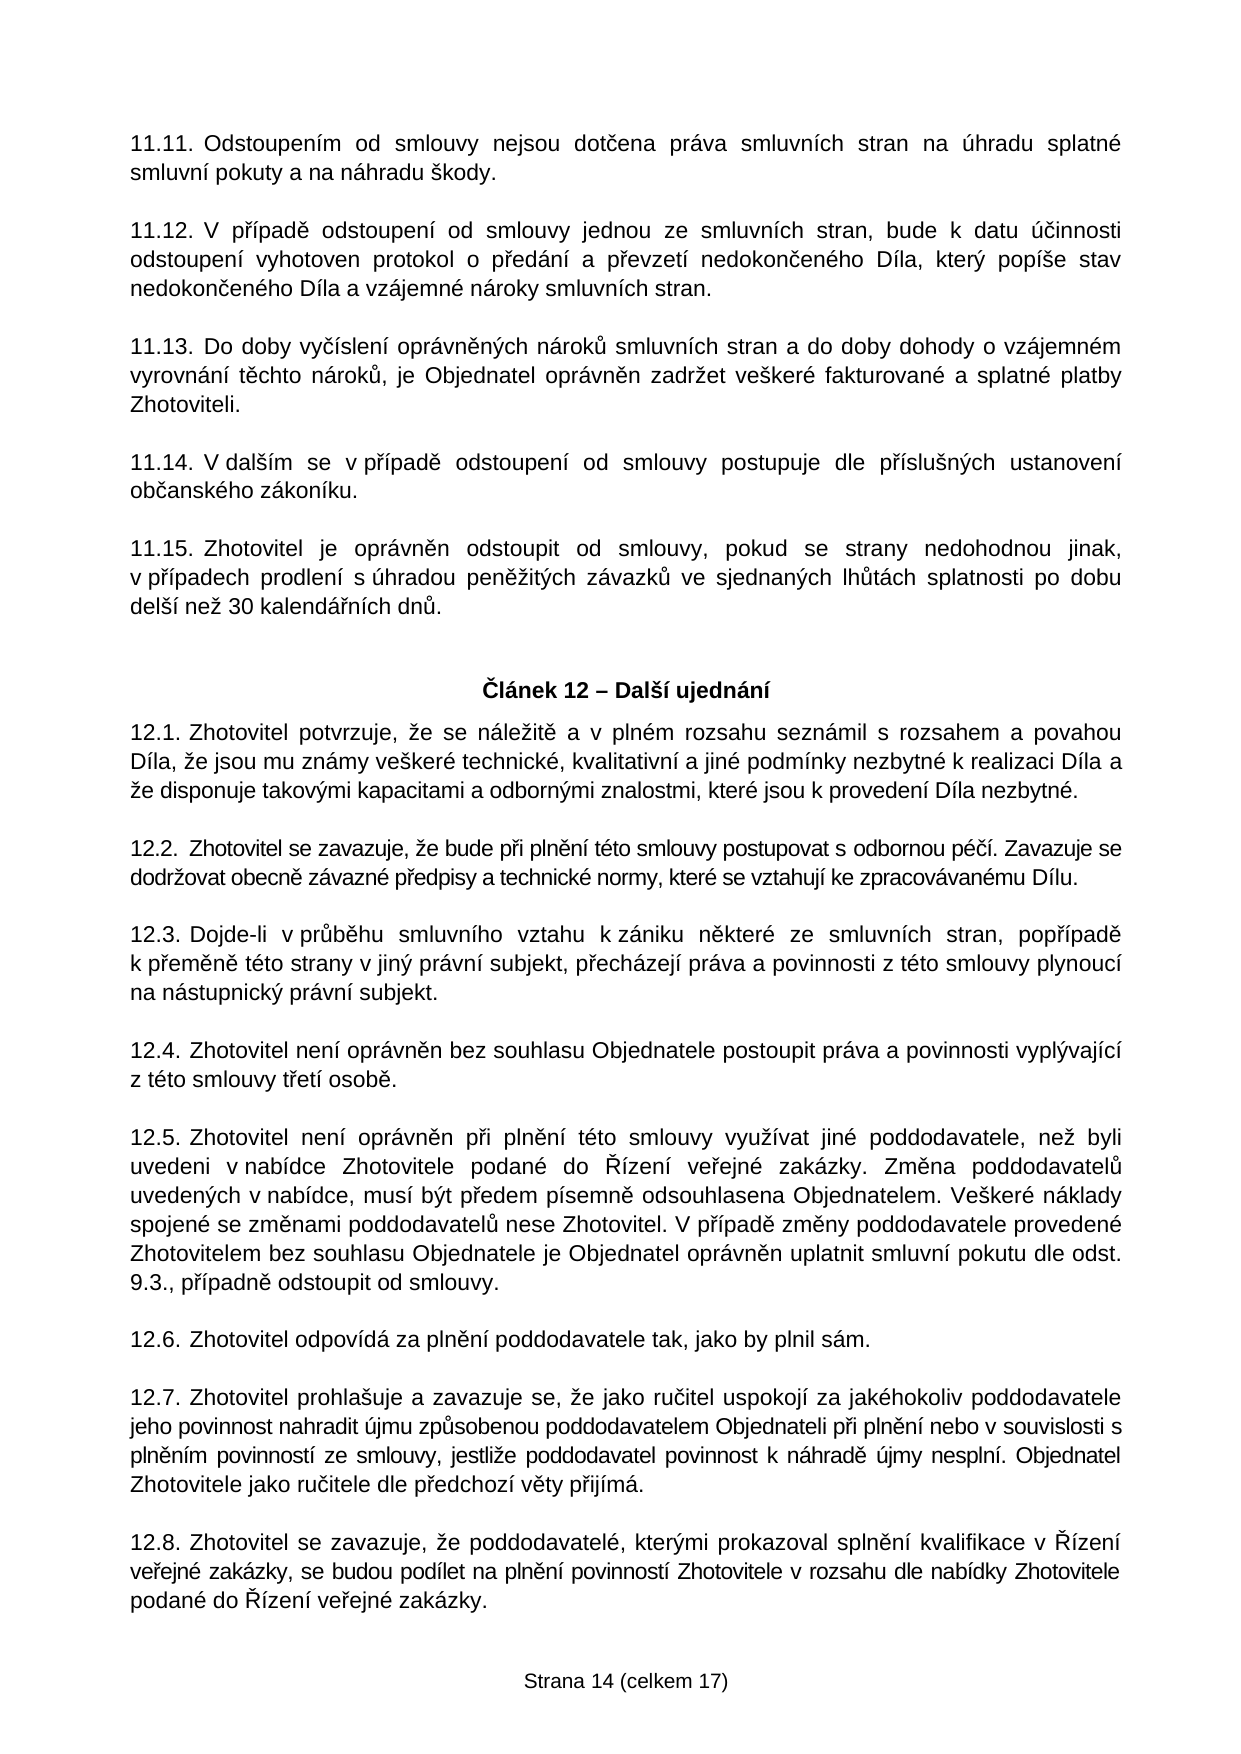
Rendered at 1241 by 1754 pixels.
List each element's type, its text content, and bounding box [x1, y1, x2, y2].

list Zhotovitel prohlašuje a zavazuje se, že jako ručitel uspokojí za jakéhokoliv poddodavatele jeho povinnost nahradit újmu způsobenou poddodavatelem Objednateli při plnění nebo v souvislosti s plněním povinností ze smlouvy, jestliže poddodavatel povinnost k náhradě újmy nesplní. Objednatel Zhotovitele jako ručitele dle předchozí věty přijímá. [130, 1384, 1122, 1497]
list Do doby vyčíslení oprávněných nároků smluvních stran a do doby dohody o vzájemném vyrovnání těchto nároků, je Objednatel oprávněn zadržet veškeré fakturované a splatné platby Zhotoviteli. [130, 333, 1122, 417]
list Zhotovitel je oprávněn odstoupit od smlouvy, pokud se strany nedohodnou jinak, v případech prodlení s úhradou peněžitých závazků ve sjednaných lhůtách splatnosti po dobu delší než 30 kalendářních dnů. [130, 535, 1122, 619]
list Zhotovitel není oprávněn bez souhlasu Objednatele postoupit práva a povinnosti vyplývající z této smlouvy třetí osobě. [130, 1037, 1122, 1092]
list Zhotovitel se zavazuje, že poddodavatelé, kterými prokazoval splnění kvalifikace v Řízení veřejné zakázky, se budou podílet na plnění povinností Zhotovitele v rozsahu dle nabídky Zhotovitele podané do Řízení veřejné zakázky. [130, 1529, 1122, 1613]
list Zhotovitel potvrzuje, že se náležitě a v plném rozsahu seznámil s rozsahem a povahou Díla, že jsou mu známy veškeré technické, kvalitativní a jiné podmínky nezbytné k realizaci Díla a že disponuje takovými kapacitami a odbornými znalostmi, které jsou k provedení Díla nezbytné. [130, 719, 1122, 803]
text Článek 12 – Další ujednání [130, 677, 1122, 704]
list Zhotovitel odpovídá za plnění poddodavatele tak, jako by plnil sám. [130, 1326, 1122, 1352]
list Zhotovitel se zavazuje, že bude při plnění této smlouvy postupovat s odbornou péčí. Zavazuje se dodržovat obecně závazné předpisy a technické normy, které se vztahují ke zpracovávanému Dílu. [130, 835, 1122, 890]
list V dalším se v případě odstoupení od smlouvy postupuje dle příslušných ustanovení občanského zákoníku. [130, 448, 1122, 504]
list V případě odstoupení od smlouvy jednou ze smluvních stran, bude k datu účinnosti odstoupení vyhotoven protokol o předání a převzetí nedokončeného Díla, který popíše stav nedokončeného Díla a vzájemné nároky smluvních stran. [130, 217, 1122, 301]
list Zhotovitel není oprávněn při plnění této smlouvy využívat jiné poddodavatele, než byli uvedeni v nabídce Zhotovitele podané do Řízení veřejné zakázky. Změna poddodavatelů uvedených v nabídce, musí být předem písemně odsouhlasena Objednatelem. Veškeré náklady spojené se změnami poddodavatelů nese Zhotovitel. V případě změny poddodavatele provedené Zhotovitelem bez souhlasu Objednatele je Objednatel oprávněn uplatnit smluvní pokutu dle odst. 9.3., případně odstoupit od smlouvy. [130, 1124, 1122, 1295]
list Odstoupením od smlouvy nejsou dotčena práva smluvních stran na úhradu splatné smluvní pokuty a na náhradu škody. [130, 130, 1122, 185]
list Dojde-li v průběhu smluvního vztahu k zániku některé ze smluvních stran, popřípadě k přeměně této strany v jiný právní subjekt, přecházejí práva a povinnosti z této smlouvy plynoucí na nástupnický právní subjekt. [130, 921, 1122, 1006]
